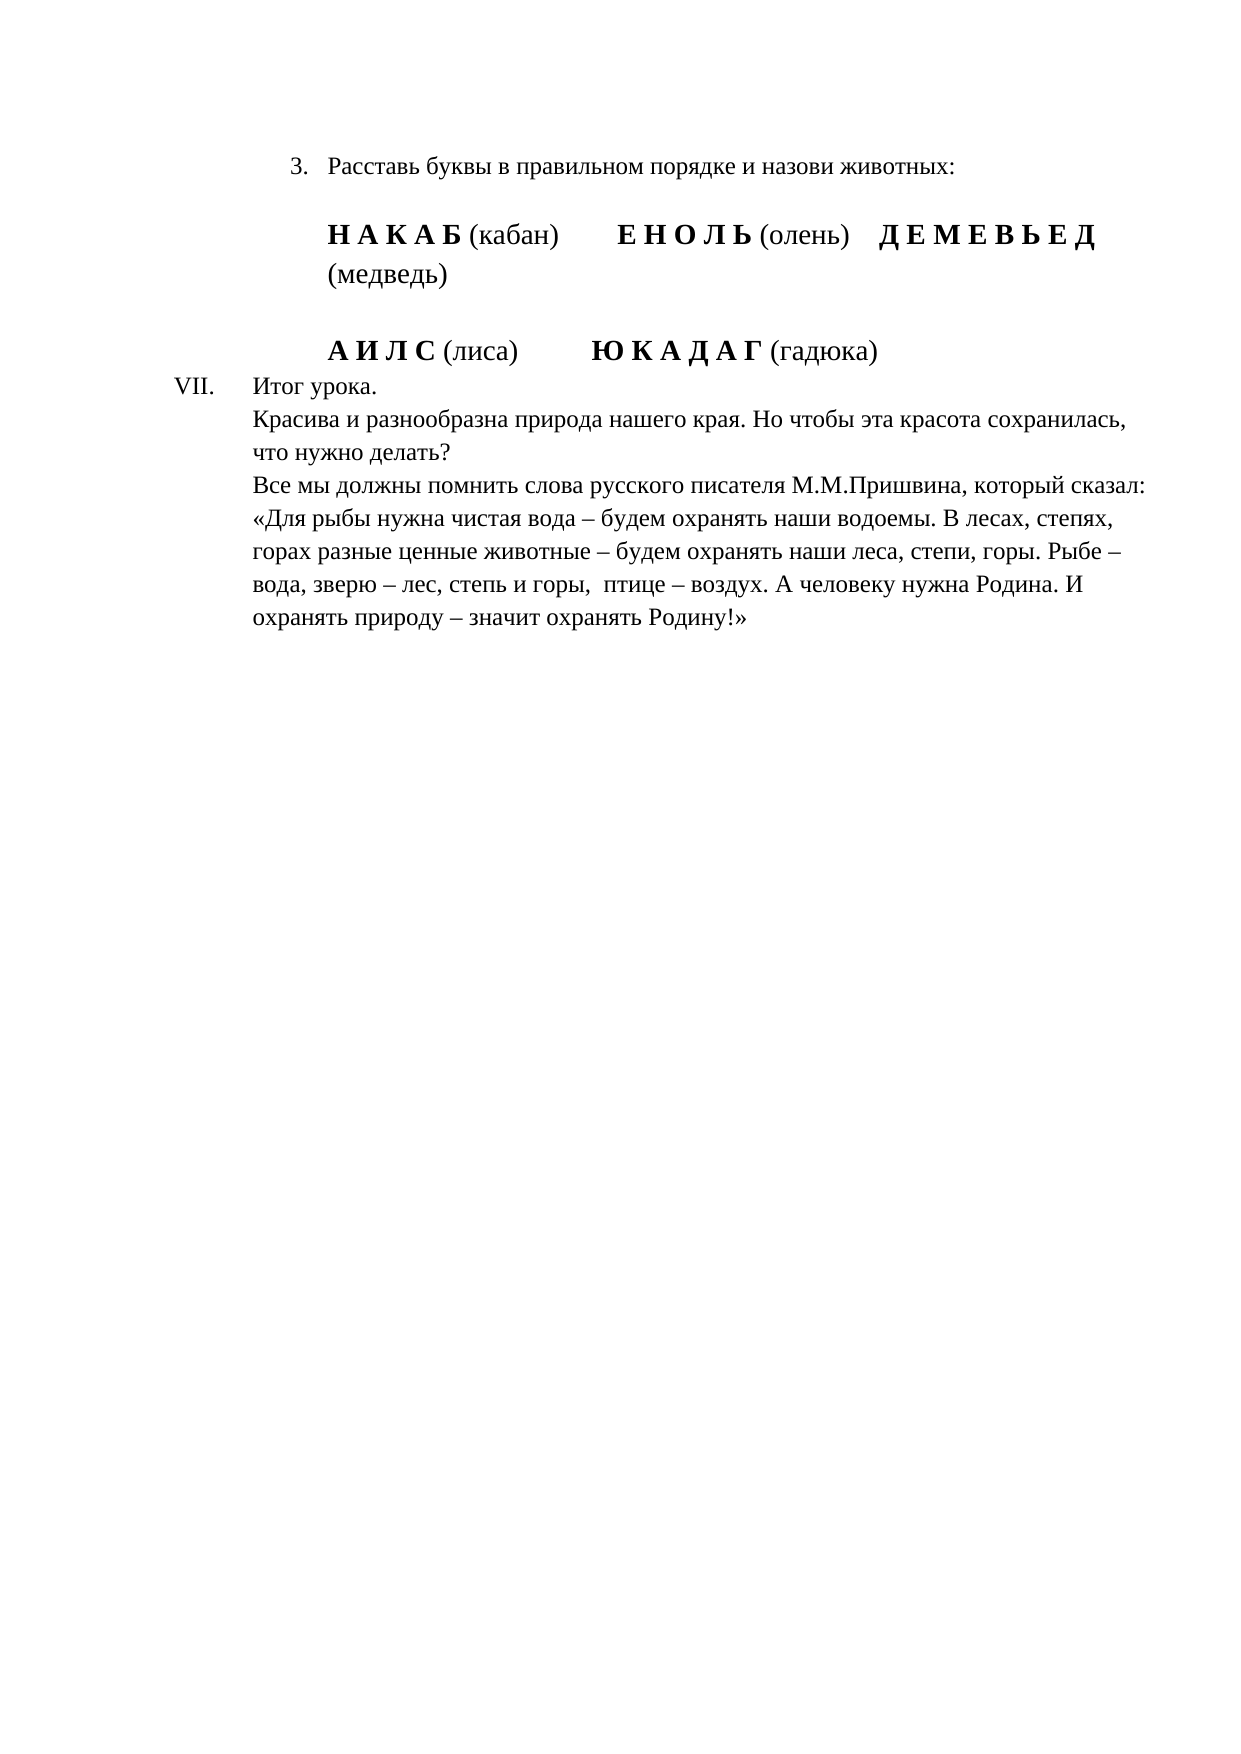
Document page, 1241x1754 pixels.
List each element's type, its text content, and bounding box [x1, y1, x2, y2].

list Красива и разнообразна природа нашего края. Но чтобы эта красота сохранилась, что нужно делать? [252, 404, 1152, 466]
list Все мы должны помнить слова русского писателя М.М.Пришвина, который сказал: «Для рыбы нужна чистая вода – будем охранять наши водоемы. В лесах, степях, горах разные ценные животные – будем охранять наши леса, степи, горы. Рыбе – вода, зверю – лес, степь и горы, птице – воздух. А человеку нужна Родина. И охранять природу – значит охранять Родину!» [252, 470, 1152, 631]
list Итог урока. [215, 371, 1152, 400]
list Н А К А Б (кабан) Е Н О Л Ь (олень) Д Е М Е В Ь Е Д (медведь) [327, 217, 1152, 289]
list Расставь буквы в правильном порядке и назови животных: [290, 151, 1152, 180]
list А И Л С (лиса) Ю К А Д А Г (гадюка) [327, 333, 1152, 366]
